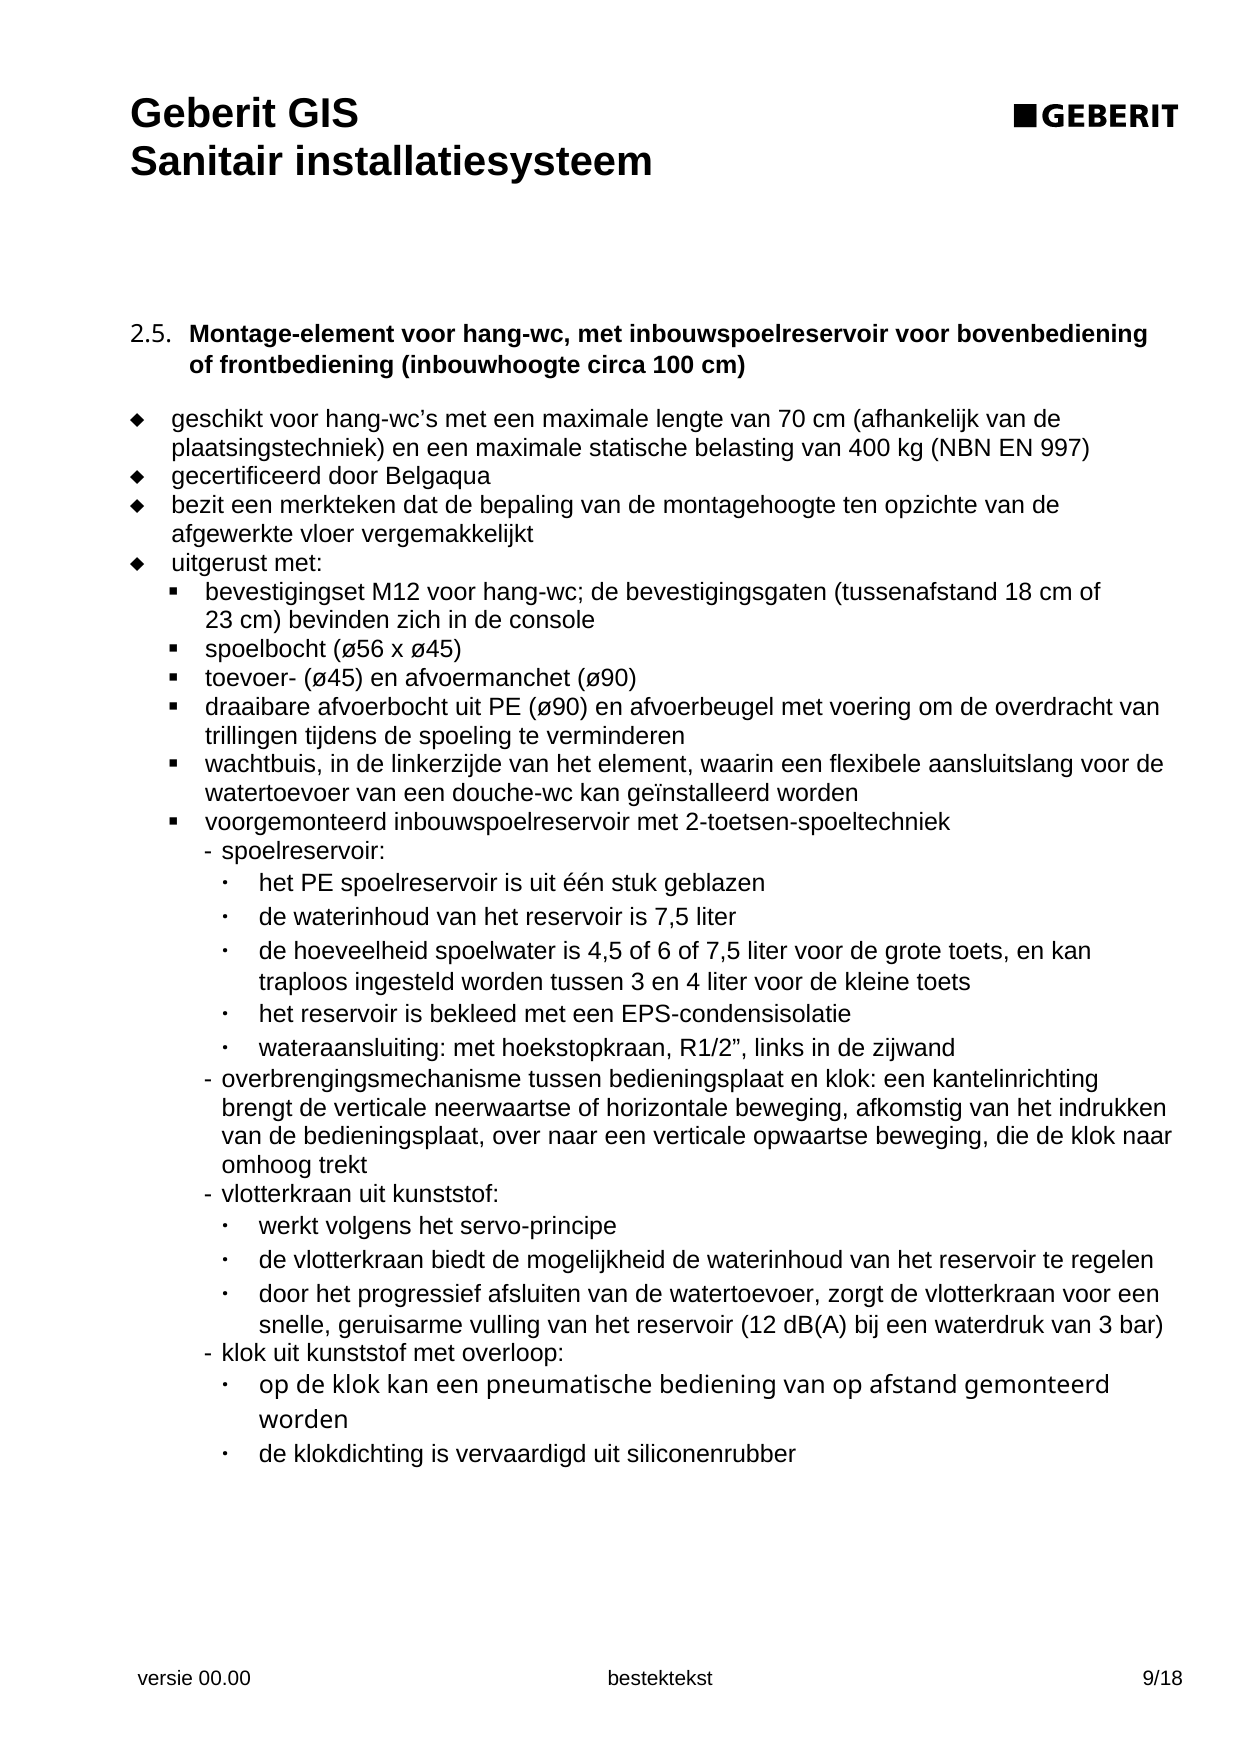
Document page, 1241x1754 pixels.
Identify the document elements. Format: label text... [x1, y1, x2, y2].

text bevestigingset M12 voor hang-wc; de bevestigingsgaten (tussenafstand 18 cm of 23 cm) bevinden zich in de console [167, 577, 1175, 634]
text gecertificeerd door Belgaqua [130, 461, 1175, 490]
text geschikt voor hang-wc’s met een maximale lengte van (afhankelijk van de plaatsingstechniek) en een maximale statische belasting van (NBN EN 997) [130, 404, 1175, 461]
text uitgerust met: [130, 548, 1175, 577]
text de hoeveelheid spoelwater is 4,5 of 6 of 7,5 liter voor de grote toets, en kan traploos ingesteld worden tussen 3 en 4 liter voor de kleine toets [221, 933, 1175, 996]
text de vlotterkraan biedt de mogelijkheid de waterinhoud van het reservoir te regelen [221, 1242, 1175, 1276]
text wachtbuis, in de linkerzijde van het element, waarin een flexibele aansluitslang voor de watertoevoer van een douche-wc kan geïnstalleerd worden [167, 749, 1175, 807]
text werkt volgens het servo-principe [221, 1207, 1175, 1242]
text de waterinhoud van het reservoir is 7,5 liter [221, 899, 1175, 933]
text de klokdichting is vervaardigd uit siliconenrubber [221, 1435, 1175, 1469]
text op de klok kan een pneumatische bediening van op afstand gemonteerd worden [221, 1367, 1175, 1435]
text spoelreservoir: [204, 836, 1175, 865]
text bezit een merkteken dat de bepaling van de montagehoogte ten opzichte van de afgewerkte vloer vergemakkelijkt [130, 490, 1175, 548]
text voorgemonteerd inbouwspoelreservoir met 2-toetsen-spoeltechniek [167, 807, 1175, 836]
text toevoer- (ø45) en afvoermanchet (ø90) [167, 663, 1175, 692]
text spoelbocht (ø56 x ø45) [167, 634, 1175, 663]
text draaibare afvoerbocht uit PE (ø90) en afvoerbeugel met voering om de overdracht van trillingen tijdens de spoeling te verminderen [167, 692, 1175, 749]
text vlotterkraan uit kunststof: [204, 1179, 1175, 1207]
picture [1013, 103, 1179, 128]
text het PE spoelreservoir is uit één stuk geblazen [221, 865, 1175, 899]
text klok uit kunststof met overloop: [204, 1338, 1175, 1367]
text het reservoir is bekleed met een EPS-condensisolatie [221, 996, 1175, 1030]
subtitle Montage-element voor hang-wc, met inbouwspoelreservoir voor bovenbediening of frontbediening (inbouwhoogte circa 100 cm) [130, 316, 1175, 379]
text overbrengingsmechanisme tussen bedieningsplaat en klok: een kantelinrichting brengt de verticale neerwaartse of horizontale beweging, afkomstig van het indrukken van de bedieningsplaat, over naar een verticale opwaartse beweging, die de klok naar omhoog trekt [204, 1064, 1175, 1179]
text door het progressief afsluiten van de watertoevoer, zorgt de vlotterkraan voor een snelle, geruisarme vulling van het reservoir (12 dB(A) bij een waterdruk van 3 bar) [221, 1276, 1175, 1338]
text wateraansluiting: met hoekstopkraan, R1/2”, links in de zijwand [221, 1030, 1175, 1064]
